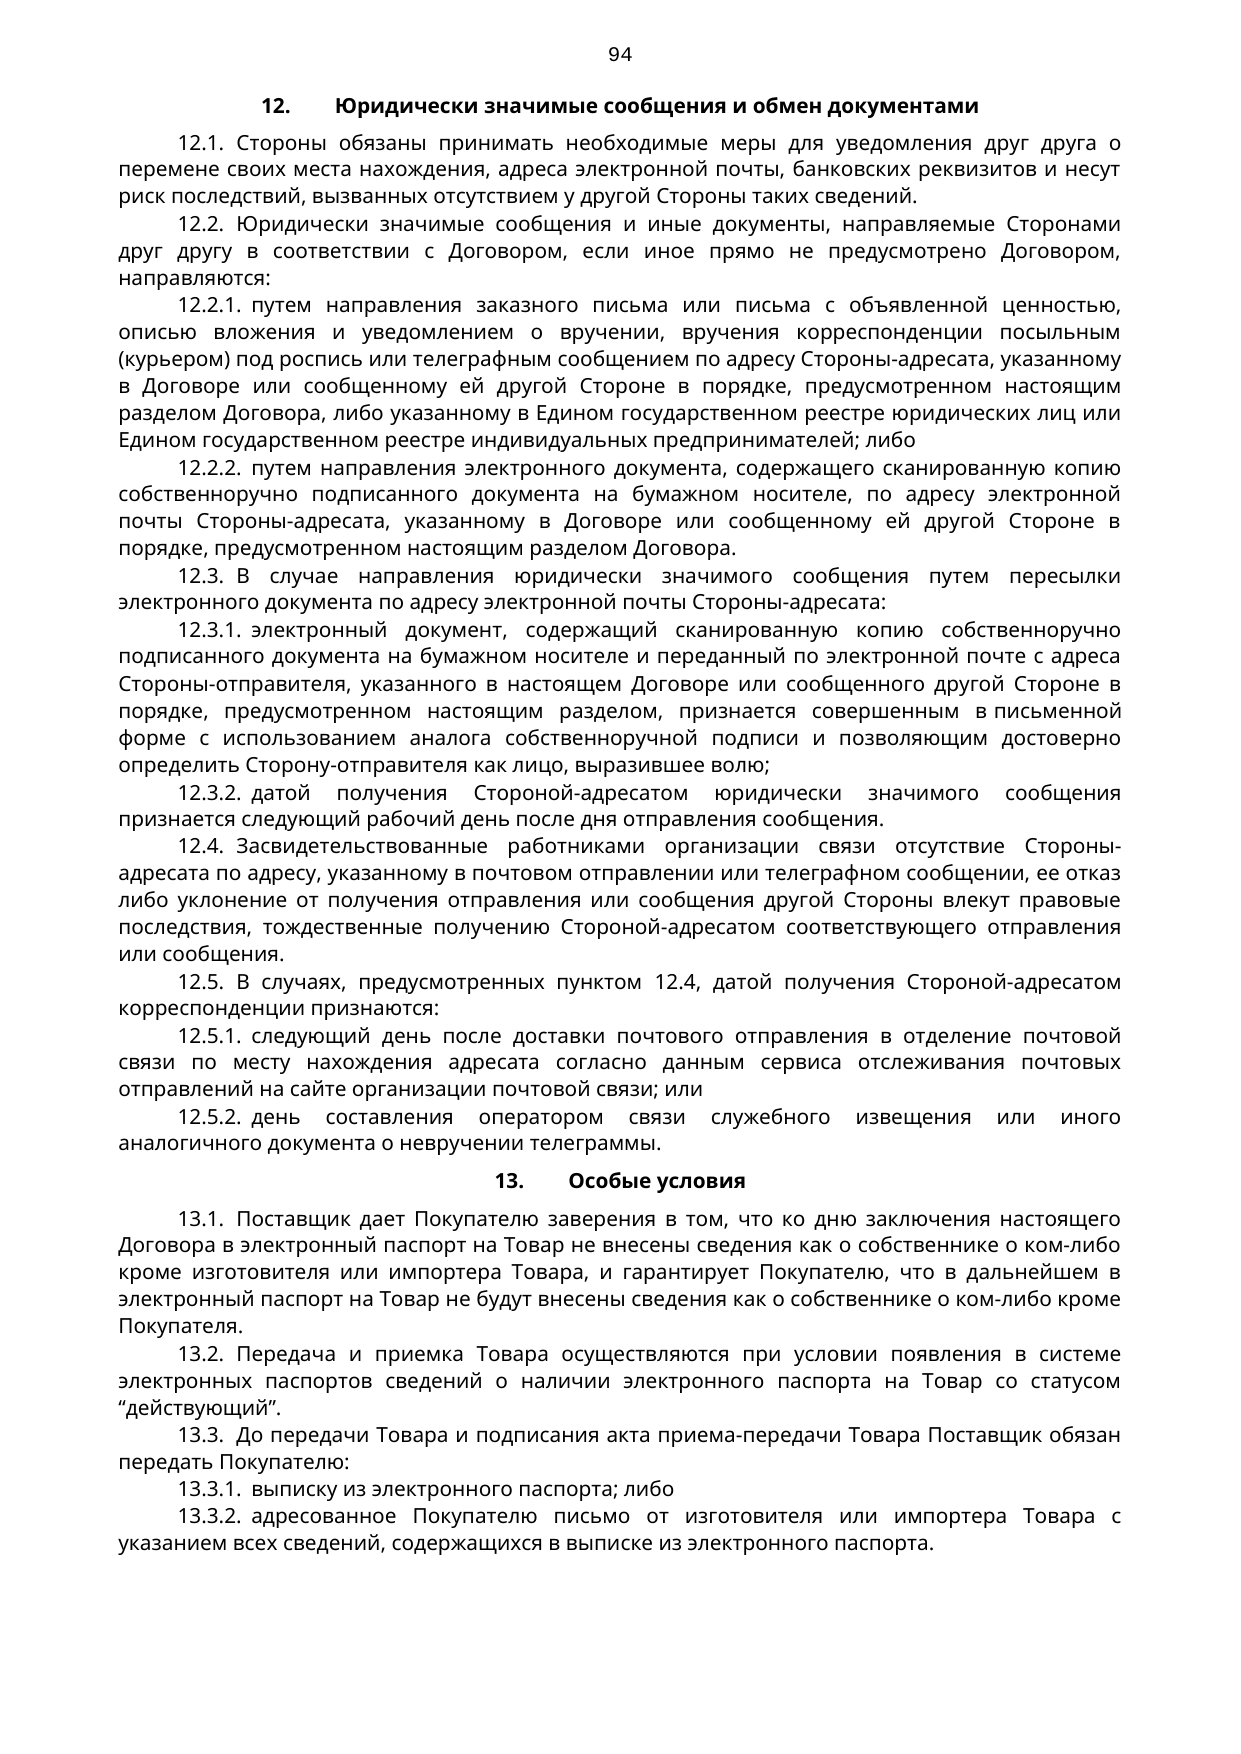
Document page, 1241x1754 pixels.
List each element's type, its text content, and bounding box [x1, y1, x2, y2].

list Юридически значимые сообщения и обмен документами [118, 92, 1122, 118]
list день составления оператором связи служебного извещения или иного аналогичного документа о невручении телеграммы. [118, 1103, 1122, 1157]
list Передача и приемка Товара осуществляются при условии появления в системе электронных паспортов сведений о наличии электронного паспорта на Товар со статусом “действующий”. [118, 1340, 1122, 1421]
list Особые условия [118, 1167, 1122, 1194]
list В случае направления юридически значимого сообщения путем пересылки электронного документа по адресу электронной почты Стороны-адресата: [118, 562, 1122, 616]
list следующий день после доставки почтового отправления в отделение почтовой связи по месту нахождения адресата согласно данным сервиса отслеживания почтовых отправлений на сайте организации почтовой связи; или [118, 1022, 1122, 1103]
list датой получения Стороной-адресатом юридически значимого сообщения признается следующий рабочий день после дня отправления сообщения. [118, 778, 1122, 832]
list электронный документ, содержащий сканированную копию собственноручно подписанного документа на бумажном носителе и переданный по электронной почте с адреса Стороны-отправителя, указанного в настоящем Договоре или сообщенного другой Стороне в порядке, предусмотренном настоящим разделом, признается совершенным в письменной форме с использованием аналога собственноручной подписи и позволяющим достоверно определить Сторону-отправителя как лицо, выразившее волю; [118, 616, 1122, 778]
list адресованное Покупателю письмо от изготовителя или импортера Товара с указанием всех сведений, содержащихся в выписке из электронного паспорта. [118, 1502, 1122, 1556]
list Юридически значимые сообщения и иные документы, направляемые Сторонами друг другу в соответствии с Договором, если иное прямо не предусмотрено Договором, направляются: [118, 210, 1122, 291]
list путем направления электронного документа, содержащего сканированную копию собственноручно подписанного документа на бумажном носителе, по адресу электронной почты Стороны-адресата, указанному в Договоре или сообщенному ей другой Стороне в порядке, предусмотренном настоящим разделом Договора. [118, 454, 1122, 562]
list выписку из электронного паспорта; либо [118, 1475, 1122, 1502]
list путем направления заказного письма или письма с объявленной ценностью, описью вложения и уведомлением о вручении, вручения корреспонденции посыльным (курьером) под роспись или телеграфным сообщением по адресу Стороны-адресата, указанному в Договоре или сообщенному ей другой Стороне в порядке, предусмотренном настоящим разделом Договора, либо указанному в Едином государственном реестре юридических лиц или Едином государственном реестре индивидуальных предпринимателей; либо [118, 291, 1122, 454]
list В случаях, предусмотренных пунктом 12.4, датой получения Стороной-адресатом корреспонденции признаются: [118, 968, 1122, 1022]
list Засвидетельствованные работниками организации связи отсутствие Стороны-адресата по адресу, указанному в почтовом отправлении или телеграфном сообщении, ее отказ либо уклонение от получения отправления или сообщения другой Стороны влекут правовые последствия, тождественные получению Стороной-адресатом соответствующего отправления или сообщения. [118, 832, 1122, 968]
list Стороны обязаны принимать необходимые меры для уведомления друг друга о перемене своих места нахождения, адреса электронной почты, банковских реквизитов и несут риск последствий, вызванных отсутствием у другой Стороны таких сведений. [118, 129, 1122, 210]
list До передачи Товара и подписания акта приема-передачи Товара Поставщик обязан передать Покупателю: [118, 1421, 1122, 1475]
list Поставщик дает Покупателю заверения в том, что ко дню заключения настоящего Договора в электронный паспорт на Товар не внесены сведения как о собственнике о ком-либо кроме изготовителя или импортера Товара, и гарантирует Покупателю, что в дальнейшем в электронный паспорт на Товар не будут внесены сведения как о собственнике о ком-либо кроме Покупателя. [118, 1205, 1122, 1340]
